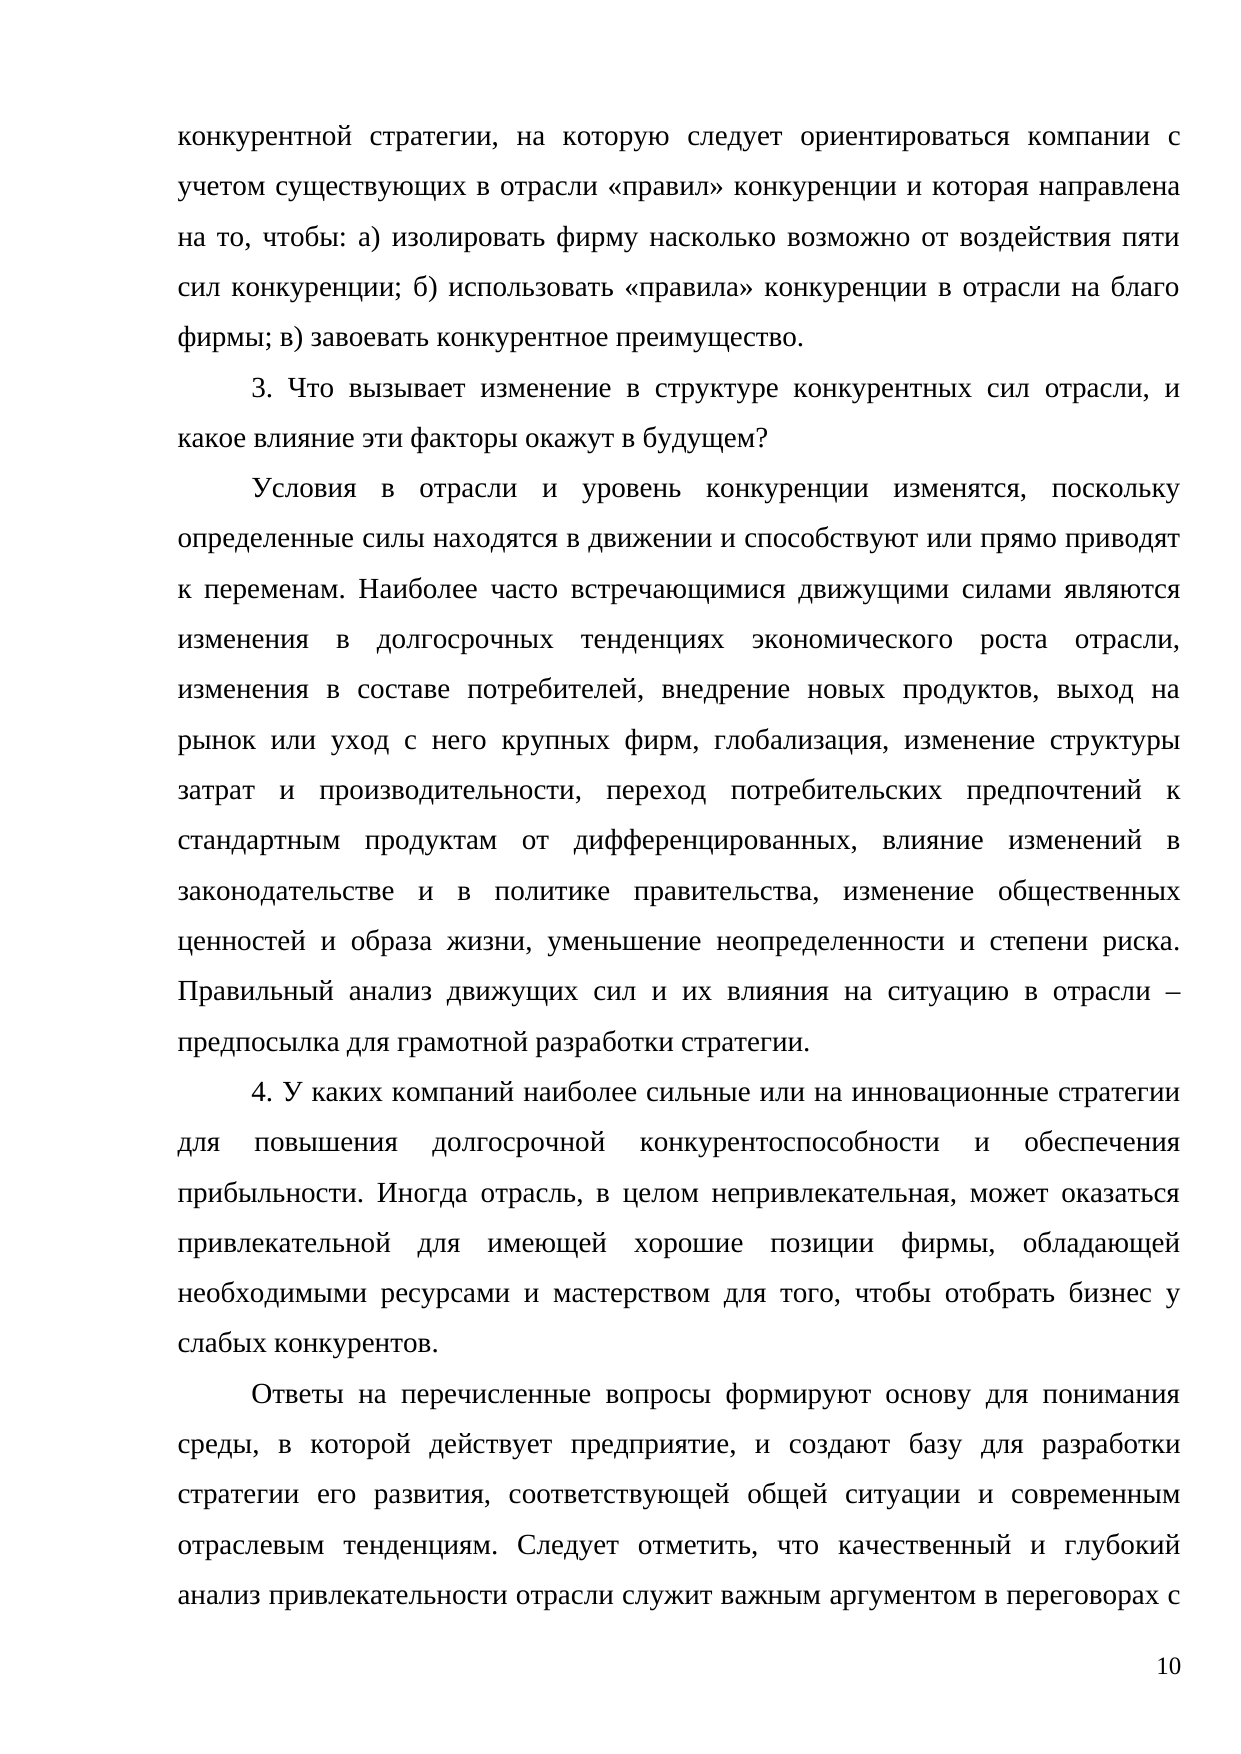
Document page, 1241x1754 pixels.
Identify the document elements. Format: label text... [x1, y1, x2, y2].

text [177, 1376, 1181, 1611]
text 3. Что вызывает изменение в структуре конкурентных сил отрасли, и какое влияние эти факторы окажут в будущем? [177, 370, 1181, 453]
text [177, 118, 1181, 353]
text Условия в отрасли и уровень конкуренции изменятся, поскольку определенные силы находятся в движении и способствуют или прямо приводят к переменам. Наиболее часто встречающимися движущими силами являются изменения в долгосрочных тенденциях экономического роста отрасли, изменения в составе потребителей, внедрение новых продуктов, выход на рынок или уход с него крупных фирм, глобализация, изменение структуры затрат и производительности, переход потребительских предпочтений к стандартным продуктам от дифференцированных, влияние изменений в законодательстве и в политике правительства, изменение общественных ценностей и образа жизни, уменьшение неопределенности и степени риска. Правильный анализ движущих сил и их влияния на ситуацию в отрасли – предпосылка для грамотной разработки стратегии. [177, 470, 1181, 1057]
text 4. У каких компаний наиболее сильные или на инновационные стратегии для повышения долгосрочной конкурентоспособности и обеспечения прибыльности. Иногда отрасль, в целом непривлекательная, может оказаться привлекательной для имеющей хорошие позиции фирмы, обладающей необходимыми ресурсами и мастерством для того, чтобы отобрать бизнес у слабых конкурентов. [177, 1074, 1181, 1359]
